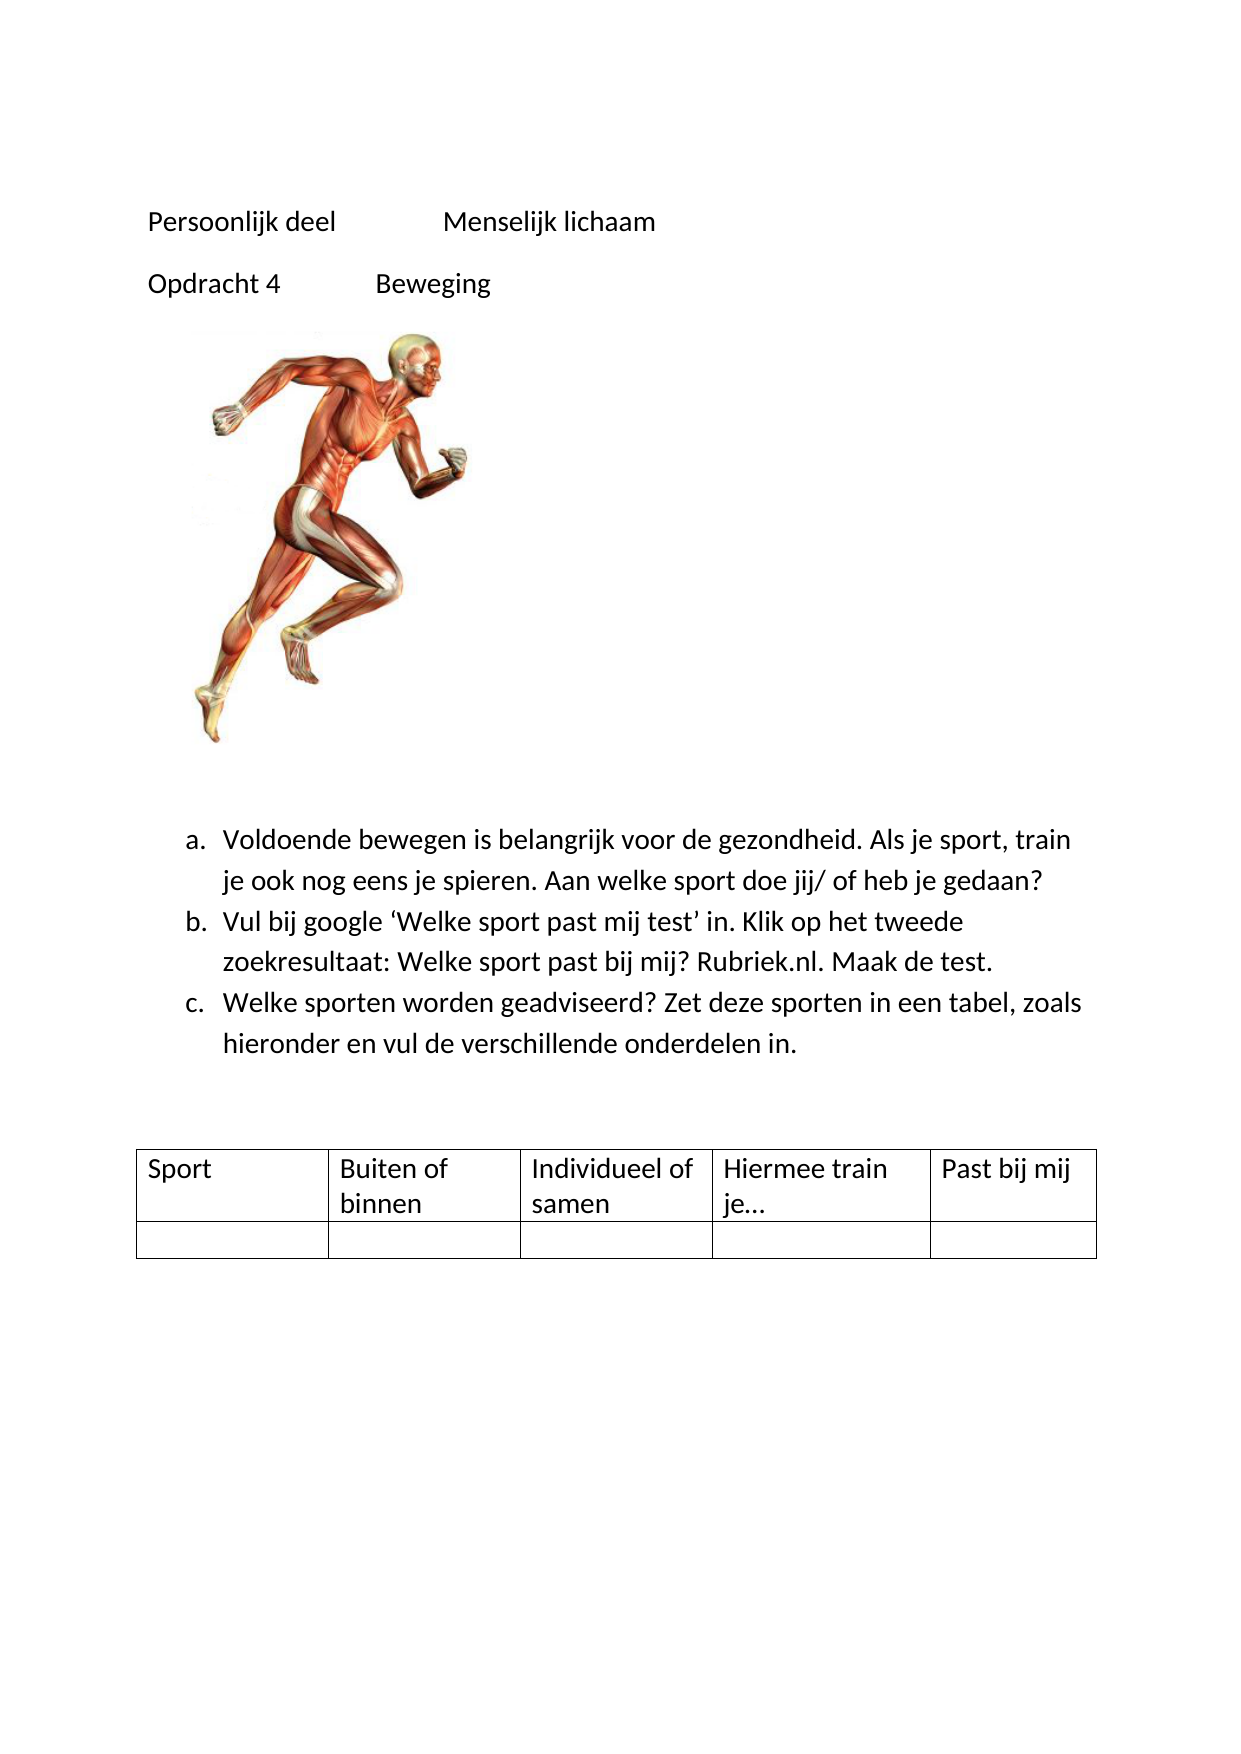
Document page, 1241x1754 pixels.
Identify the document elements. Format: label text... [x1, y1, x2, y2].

table_cell [521, 1222, 712, 1258]
table_header Individueel of samen [521, 1150, 712, 1221]
table_cell [137, 1222, 328, 1258]
list Vul bij google ‘Welke sport past mij test’ in. Klik op het tweede zoekresultaat: Welke sport past bij mij? Rubriek.nl. Maak de test. [185, 903, 1093, 979]
list Welke sporten worden geadviseerd? Zet deze sporten in een tabel, zoals hieronder en vul de verschillende onderdelen in. [185, 984, 1093, 1061]
picture [147, 327, 473, 796]
table_header Sport [137, 1150, 328, 1221]
text Persoonlijk deel Menselijk lichaam [148, 203, 1093, 239]
table_header Past bij mij [931, 1150, 1096, 1221]
table_header Buiten of binnen [329, 1150, 520, 1221]
table_header Hiermee train je… [713, 1150, 930, 1221]
table_cell [713, 1222, 930, 1258]
table_cell [329, 1222, 520, 1258]
table_cell [931, 1222, 1096, 1258]
list Voldoende bewegen is belangrijk voor de gezondheid. Als je sport, train je ook nog eens je spieren. Aan welke sport doe jij/ of heb je gedaan? [185, 821, 1093, 897]
text Opdracht 4 Beweging [148, 265, 1093, 301]
